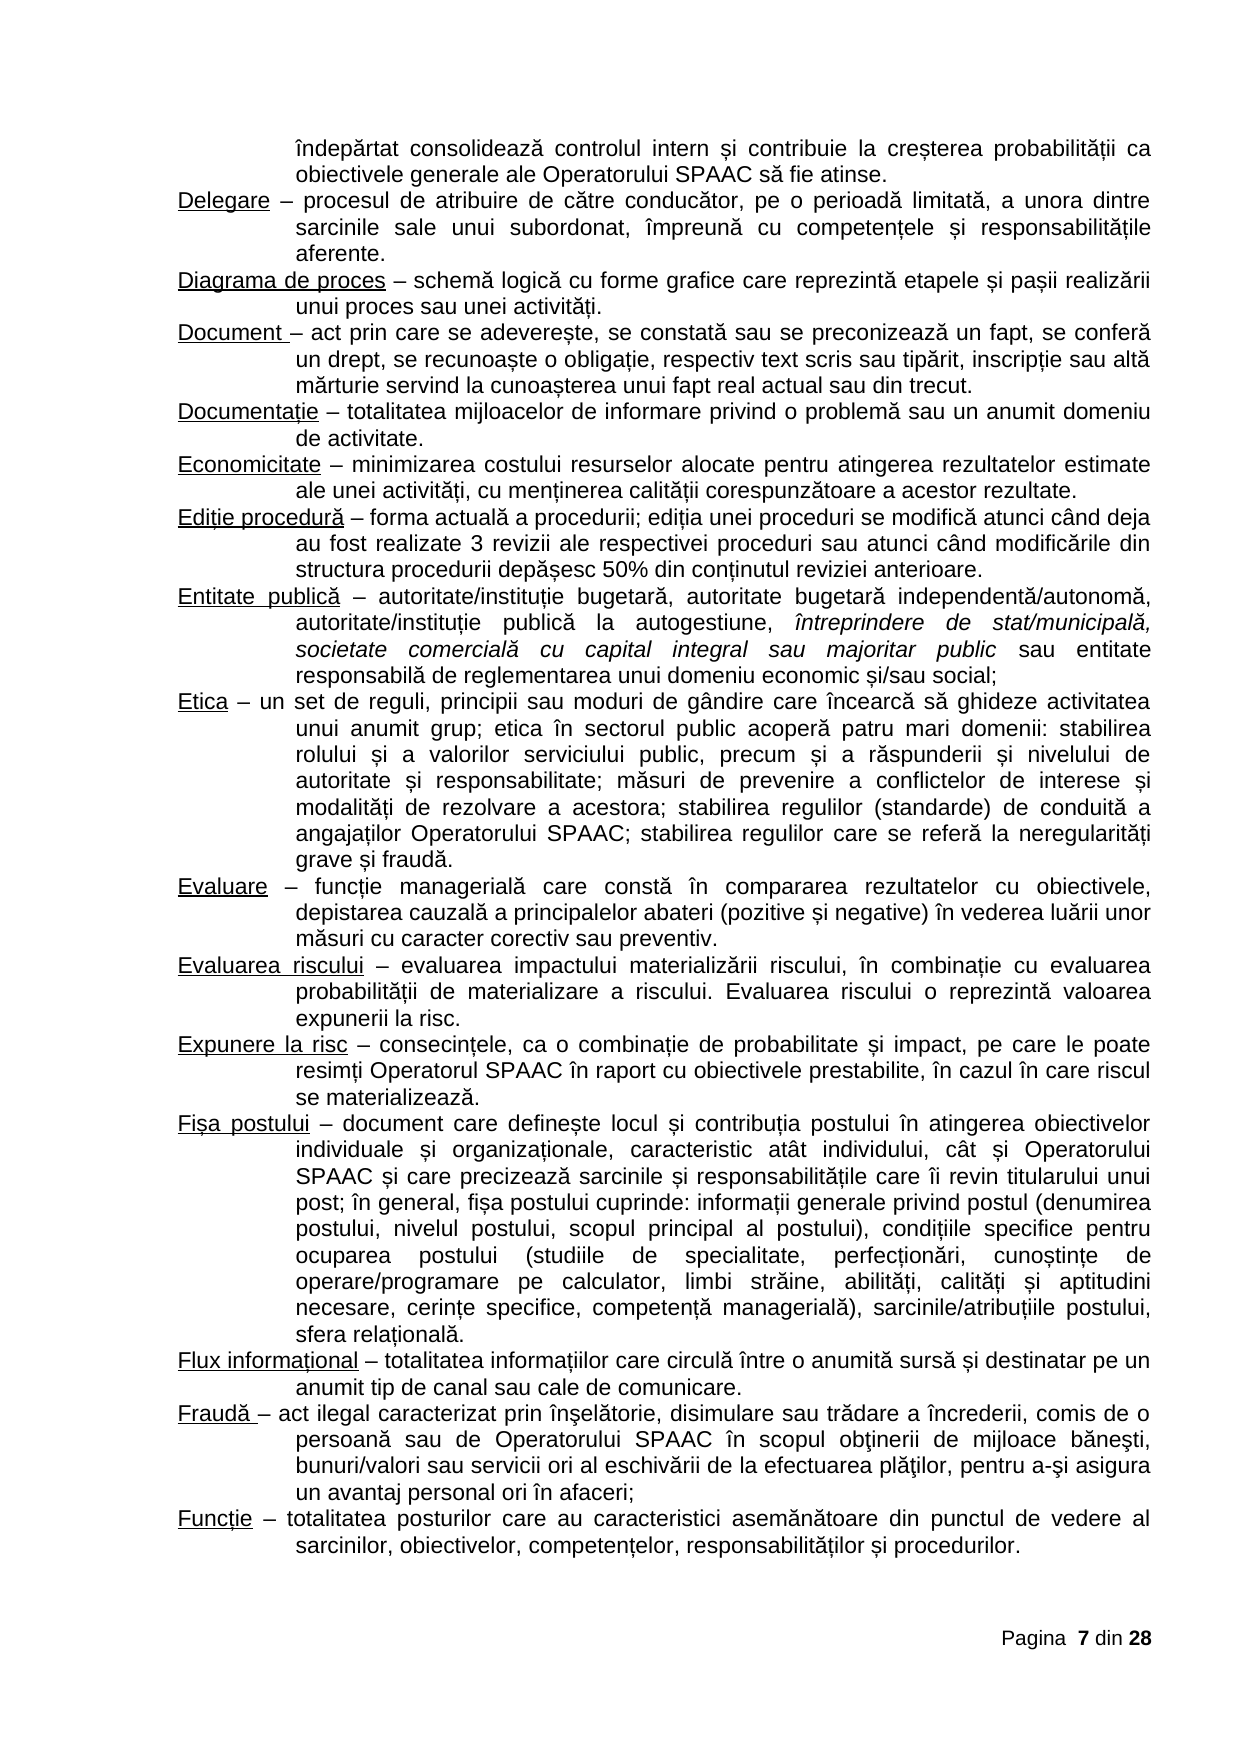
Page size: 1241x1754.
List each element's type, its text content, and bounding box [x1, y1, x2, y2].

text Evaluare – funcție managerială care constă în compararea rezultatelor cu obiectivele, depistarea cauzală a principalelor abateri (pozitive și negative) în vederea luării unor măsuri cu caracter corectiv sau preventiv. [177, 873, 1152, 952]
text Economicitate – minimizarea costului resurselor alocate pentru atingerea rezultatelor estimate ale unei activități, cu menținerea calității corespunzătoare a acestor rezultate. [177, 451, 1152, 504]
text Expunere la risc – consecințele, ca o combinație de probabilitate și impact, pe care le poate resimți Operatorul SPAAC în raport cu obiectivele prestabilite, în cazul în care riscul se materializează. [177, 1031, 1152, 1110]
text Ediție procedură – forma actuală a procedurii; ediția unei proceduri se modifică atunci când deja au fost realizate 3 revizii ale respectivei proceduri sau atunci când modificările din structura procedurii depășesc 50% din conținutul reviziei anterioare. [177, 504, 1152, 583]
text Etica – un set de reguli, principii sau moduri de gândire care încearcă să ghideze activitatea unui anumit grup; etica în sectorul public acoperă patru mari domenii: stabilirea rolului și a valorilor serviciului public, precum și a răspunderii și nivelului de autoritate și responsabilitate; măsuri de prevenire a conflictelor de interese și modalități de rezolvare a acestora; stabilirea regulilor (standarde) de conduită a angajaților Operatorului SPAAC; stabilirea regulilor care se referă la neregularități grave și fraudă. [177, 688, 1152, 873]
text Documentație – totalitatea mijloacelor de informare privind o problemă sau un anumit domeniu de activitate. [177, 398, 1152, 451]
text Flux informațional – totalitatea informațiilor care circulă între o anumită sursă și destinatar pe un anumit tip de canal sau cale de comunicare. [177, 1347, 1152, 1400]
text Entitate publică – autoritate/instituție bugetară, autoritate bugetară independentă/autonomă, autoritate/instituție publică la autogestiune, întreprindere de stat/municipală, societate comercială cu capital integral sau majoritar public sau entitate responsabilă de reglementarea unui domeniu economic și/sau social; [177, 583, 1152, 688]
text Evaluarea riscului – evaluarea impactului materializării riscului, în combinație cu evaluarea probabilității de materializare a riscului. Evaluarea riscului o reprezintă valoarea expunerii la risc. [177, 952, 1152, 1031]
text Document – act prin care se adeverește, se constată sau se preconizează un fapt, se conferă un drept, se recunoaște o obligație, respectiv text scris sau tipărit, inscripție sau altă mărturie servind la cunoașterea unui fapt real actual sau din trecut. [177, 319, 1152, 398]
text Fișa postului – document care definește locul și contribuția postului în atingerea obiectivelor individuale și organizaționale, caracteristic atât individului, cât și Operatorului SPAAC și care precizează sarcinile și responsabilitățile care îi revin titularului unui post; în general, fișa postului cuprinde: informații generale privind postul (denumirea postului, nivelul postului, scopul principal al postului), condițiile specifice pentru ocuparea postului (studiile de specialitate, perfecționări, cunoștințe de operare/programare pe calculator, limbi străine, abilități, calități și aptitudini necesare, cerințe specifice, competență managerială), sarcinile/atribuțiile postului, sfera relațională. [177, 1110, 1152, 1347]
text Diagrama de proces – schemă logică cu forme grafice care reprezintă etapele și pașii realizării unui proces sau unei activități. [177, 267, 1152, 319]
text Fraudă – act ilegal caracterizat prin înşelătorie, disimulare sau trădare a încrederii, comis de o persoană sau de Operatorului SPAAC în scopul obţinerii de mijloace băneşti, bunuri/valori sau servicii ori al eschivării de la efectuarea plăţilor, pentru a-şi asigura un avantaj personal ori în afaceri; [177, 1400, 1152, 1505]
text Funcție – totalitatea posturilor care au caracteristici asemănătoare din punctul de vedere al sarcinilor, obiectivelor, competențelor, responsabilităților și procedurilor. [177, 1505, 1152, 1558]
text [177, 135, 1152, 187]
text Delegare – procesul de atribuire de către conducător, pe o perioadă limitată, a unora dintre sarcinile sale unui subordonat, împreună cu competențele și responsabilitățile aferente. [177, 187, 1152, 267]
